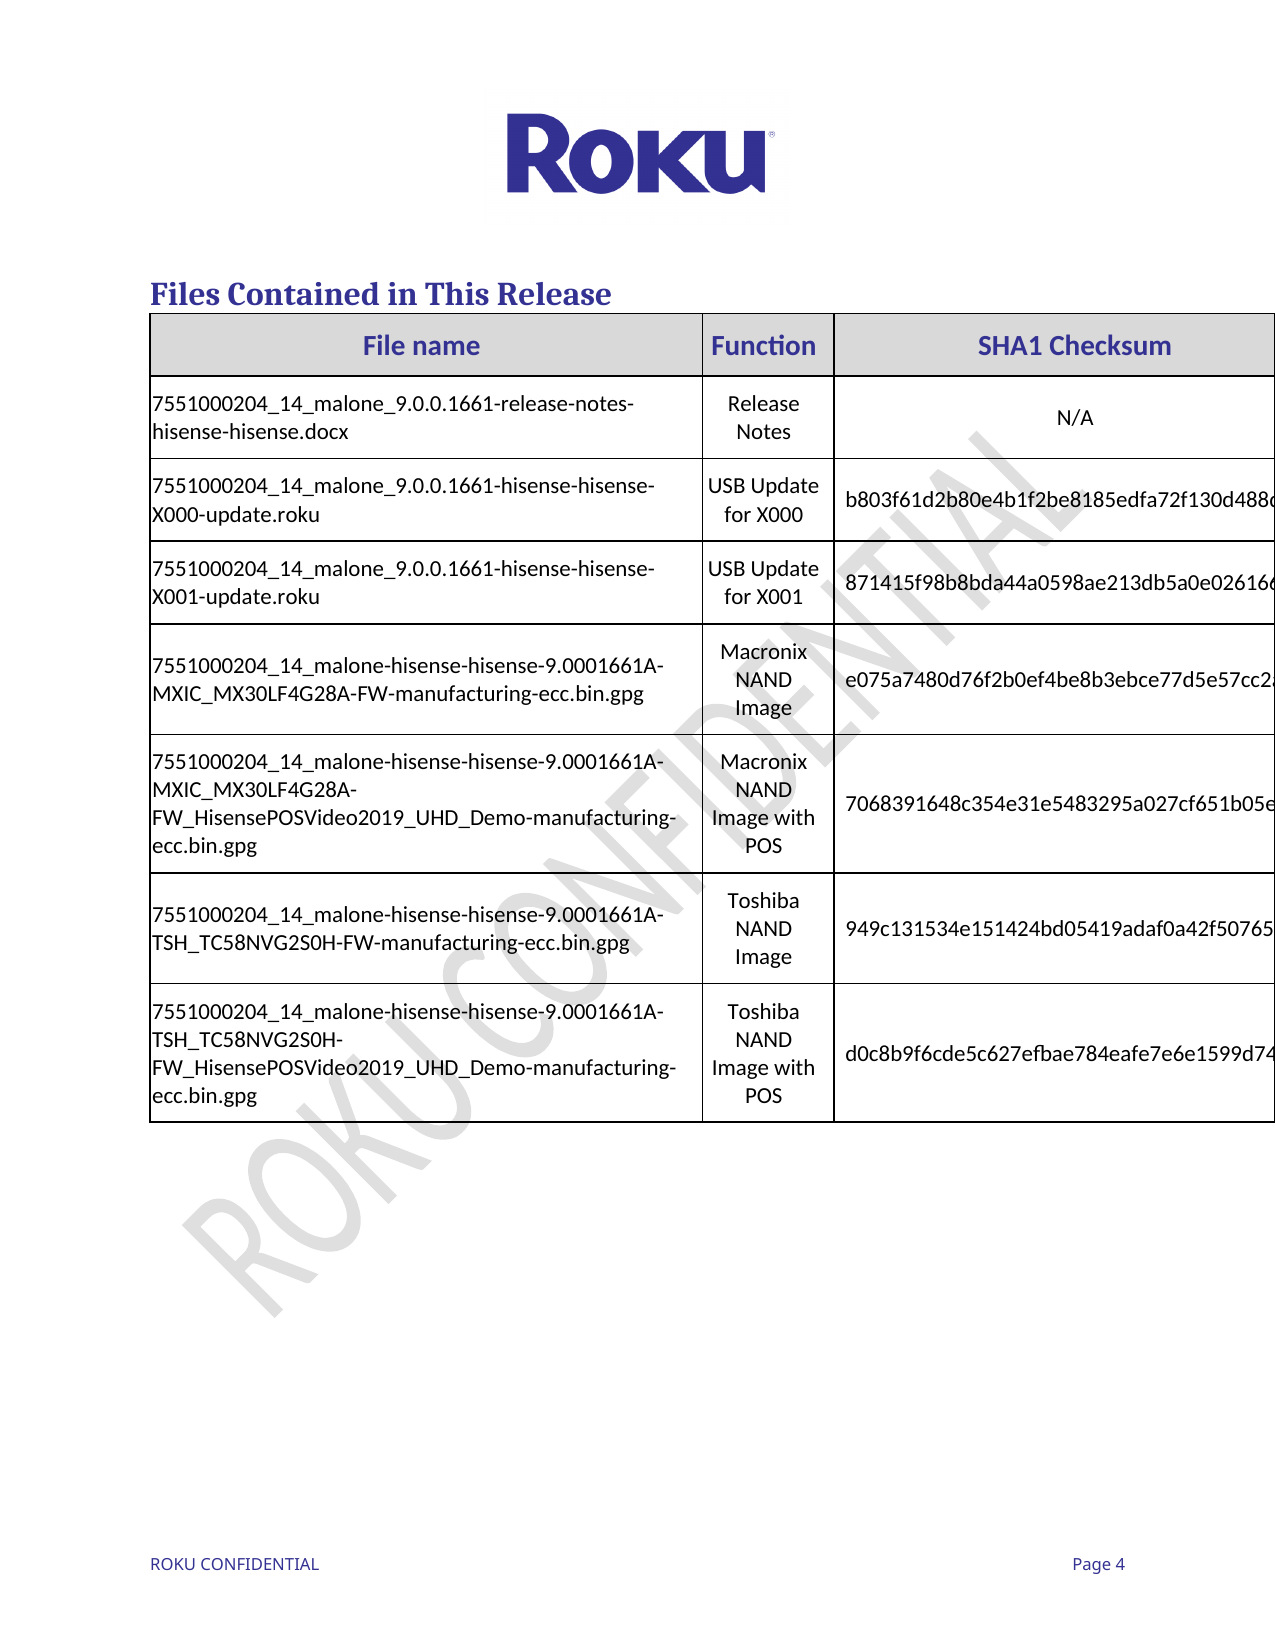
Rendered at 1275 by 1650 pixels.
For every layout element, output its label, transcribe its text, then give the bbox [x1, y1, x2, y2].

table_header File name [151, 314, 702, 375]
table_cell 7551000204_14_malone-hisense-hisense-9.0001661A-TSH_TC58NVG2S0H-FW-manufacturing-ecc.bin.gpg [151, 874, 702, 983]
table_header SHA1 Checksum [835, 314, 1274, 375]
table_cell b803f61d2b80e4b1f2be8185edfa72f130d488d1 [835, 459, 1274, 540]
table_cell 7551000204_14_malone-hisense-hisense-9.0001661A-MXIC_MX30LF4G28A-FW_HisensePOSVideo2019_UHD_Demo-manufacturing-ecc.bin.gpg [151, 735, 702, 872]
table_cell N/A [835, 377, 1274, 458]
text Files Contained in This Release [150, 275, 1125, 313]
table_cell 7551000204_14_malone_9.0.0.1661-hisense-hisense-X001-update.roku [151, 542, 702, 623]
table_cell Macronix NAND Image [703, 625, 833, 733]
table_cell 949c131534e151424bd05419adaf0a42f5076540 [835, 874, 1274, 983]
table_cell USB Update for X001 [703, 542, 833, 623]
table_cell 871415f98b8bda44a0598ae213db5a0e0261662a [835, 542, 1274, 623]
table_cell 7551000204_14_malone_9.0.0.1661-release-notes-hisense-hisense.docx [151, 377, 702, 458]
table_cell e075a7480d76f2b0ef4be8b3ebce77d5e57cc2a9 [835, 625, 1274, 733]
table_cell d0c8b9f6cde5c627efbae784eafe7e6e1599d749 [835, 984, 1274, 1121]
picture [483, 87, 792, 225]
table_cell Release Notes [703, 377, 833, 458]
table_cell Toshiba NAND Image [703, 874, 833, 983]
table_cell USB Update for X000 [703, 459, 833, 540]
table_header Function [703, 314, 833, 375]
table_cell 7068391648c354e31e5483295a027cf651b05e97 [835, 735, 1274, 872]
table_cell 7551000204_14_malone_9.0.0.1661-hisense-hisense-X000-update.roku [151, 459, 702, 540]
table_cell 7551000204_14_malone-hisense-hisense-9.0001661A-MXIC_MX30LF4G28A-FW-manufacturing-ecc.bin.gpg [151, 625, 702, 733]
table_cell 7551000204_14_malone-hisense-hisense-9.0001661A-TSH_TC58NVG2S0H-FW_HisensePOSVideo2019_UHD_Demo-manufacturing-ecc.bin.gpg [151, 984, 702, 1121]
table_cell Macronix NAND Image with POS [703, 735, 833, 872]
table_cell Toshiba NAND Image with POS [703, 984, 833, 1121]
